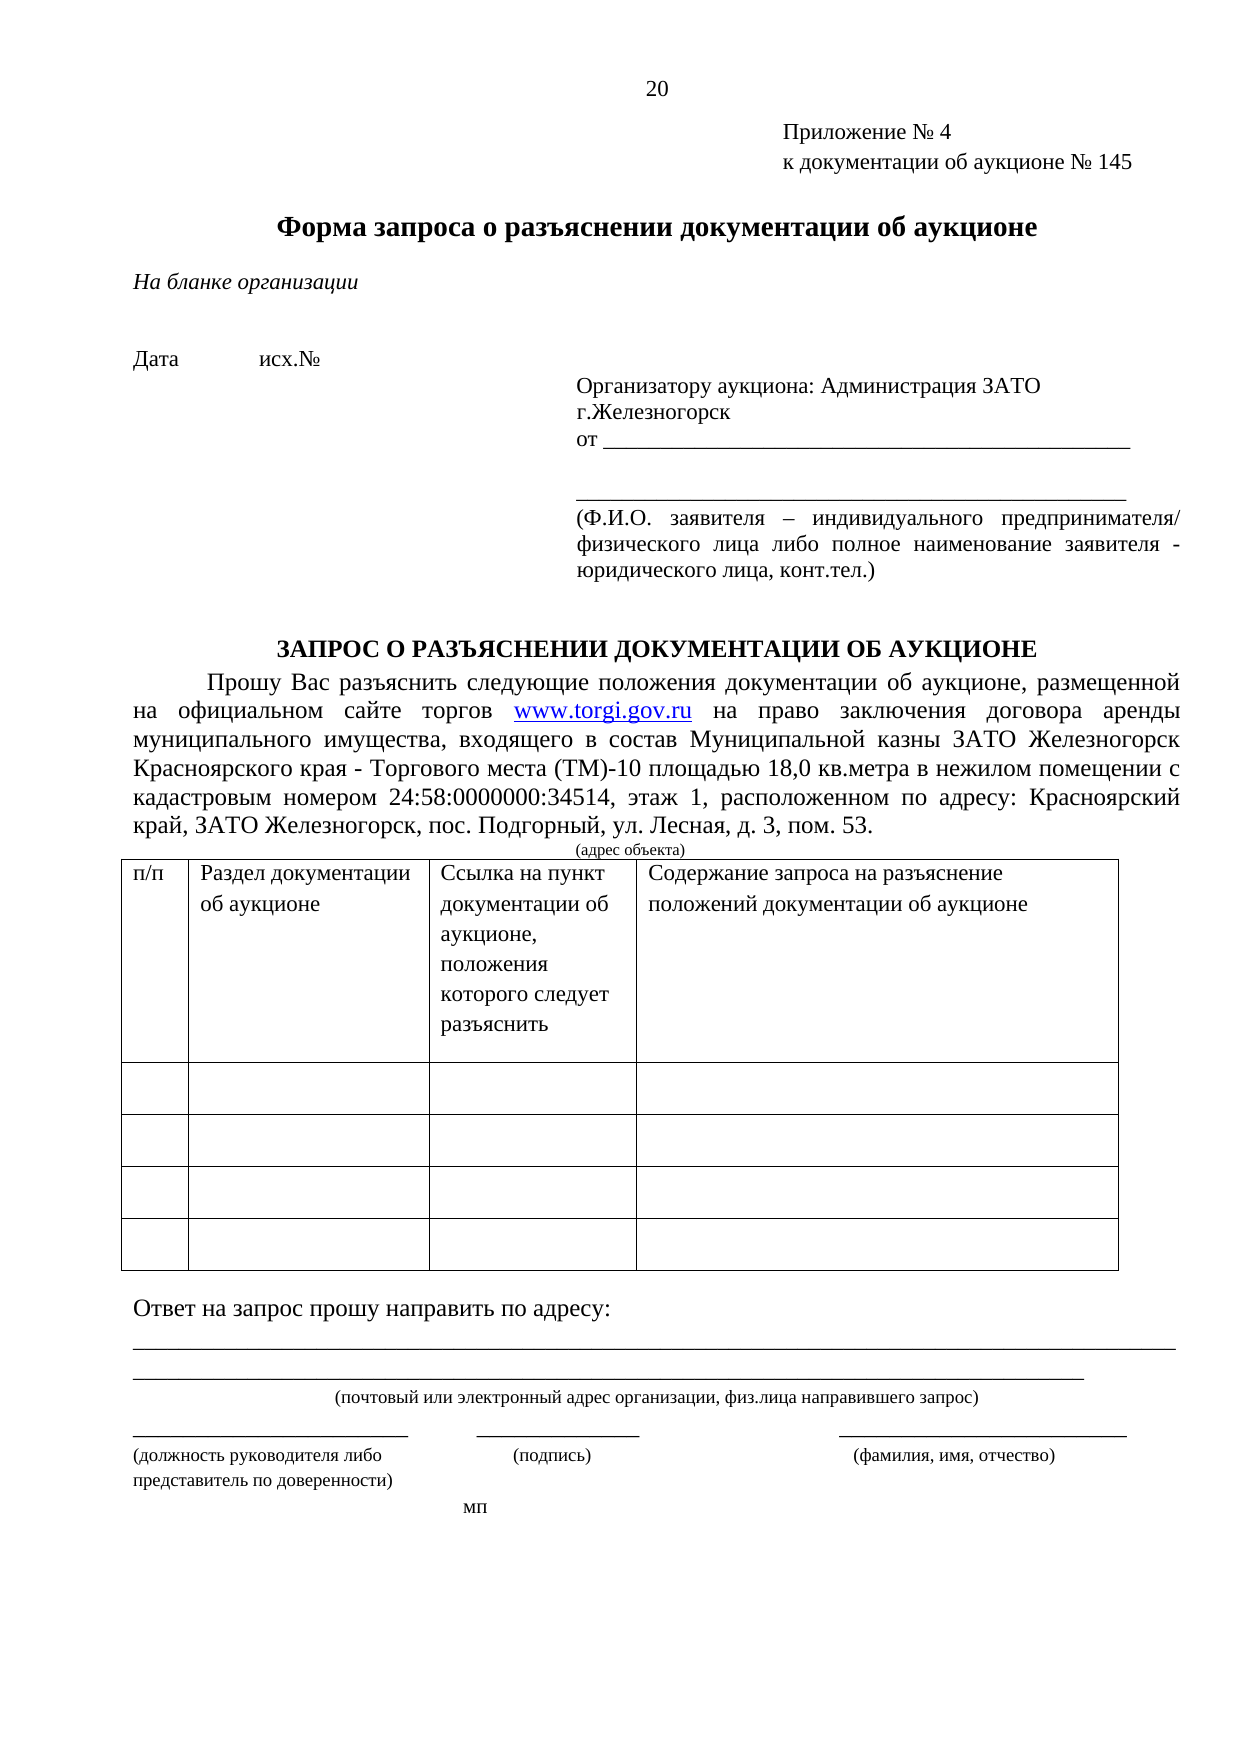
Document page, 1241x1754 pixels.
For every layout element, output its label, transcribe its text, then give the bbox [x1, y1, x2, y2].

text ______________________________________________________________________________________________________________________________________________________________________________ [133, 1326, 1181, 1382]
table_cell [189, 1167, 429, 1218]
table_cell [189, 1063, 429, 1114]
table_header Ссылка на пункт документации об аукционе, положения которого следует разъяснить [430, 860, 636, 1062]
table_cell [637, 1063, 1118, 1114]
text (адрес объекта) [502, 839, 1181, 858]
table_cell [122, 1219, 188, 1270]
table_cell [637, 1219, 1118, 1270]
text мп [133, 1494, 1181, 1518]
text ЗАПРОС О РАЗЪЯСНЕНИИ ДОКУМЕНТАЦИИ ОБ АУКЦИОНЕ [133, 634, 1181, 662]
table_header Содержание запроса на разъяснение положений документации об аукционе [637, 860, 1118, 1062]
text от ______________________________________________ [576, 424, 1181, 451]
table_cell [430, 1167, 636, 1218]
table_cell [189, 1115, 429, 1166]
text к документации об аукционе № 145 [783, 148, 1181, 175]
text (должность руководителя либо (подпись) (фамилия, имя, отчество) [133, 1444, 1181, 1466]
table_cell [122, 1167, 188, 1218]
text ______________________ _____________ _______________________ [133, 1411, 1181, 1440]
text ________________________________________________ [576, 477, 1181, 504]
text представитель по доверенности) [133, 1469, 1181, 1491]
table_header Раздел документации об аукционе [189, 860, 429, 1062]
text (Ф.И.О. заявителя – индивидуального предпринимателя/ физического лица либо полное наименование заявителя - юридического лица, конт.тел.) [576, 504, 1181, 583]
text Форма запроса о разъяснении документации об аукционе [133, 209, 1181, 242]
text Прошу Вас разъяснить следующие положения документации об аукционе, размещенной на официальном сайте торгов www.torgi.gov.ru на право заключения договора аренды муниципального имущества, входящего в состав Муниципальной казны ЗАТО Железногорск Красноярского края - Торгового места (ТМ)-10 площадью 18,0 кв.метра в нежилом помещении с кадастровым номером 24:58:0000000:34514, этаж 1, расположенном по адресу: Красноярский край, ЗАТО Железногорск, пос. Подгорный, ул. Лесная, д. 3, пом. 53. [133, 667, 1181, 839]
text Организатору аукциона: Администрация ЗАТО г.Железногорск [576, 372, 1181, 424]
table_cell [122, 1115, 188, 1166]
table_cell [430, 1063, 636, 1114]
text (почтовый или электронный адрес организации, физ.лица направившего запрос) [133, 1386, 1181, 1408]
table_cell [637, 1115, 1118, 1166]
table_cell [122, 1063, 188, 1114]
text Приложение № 4 [783, 118, 1181, 144]
table_header п/п [122, 860, 188, 1062]
table_cell [189, 1219, 429, 1270]
text Ответ на запрос прошу направить по адресу: [133, 1293, 1181, 1322]
table_cell [637, 1167, 1118, 1218]
text Дата исх.№ [133, 346, 1181, 372]
table_cell [430, 1115, 636, 1166]
text На бланке организации [133, 268, 1181, 294]
table_cell [430, 1219, 636, 1270]
